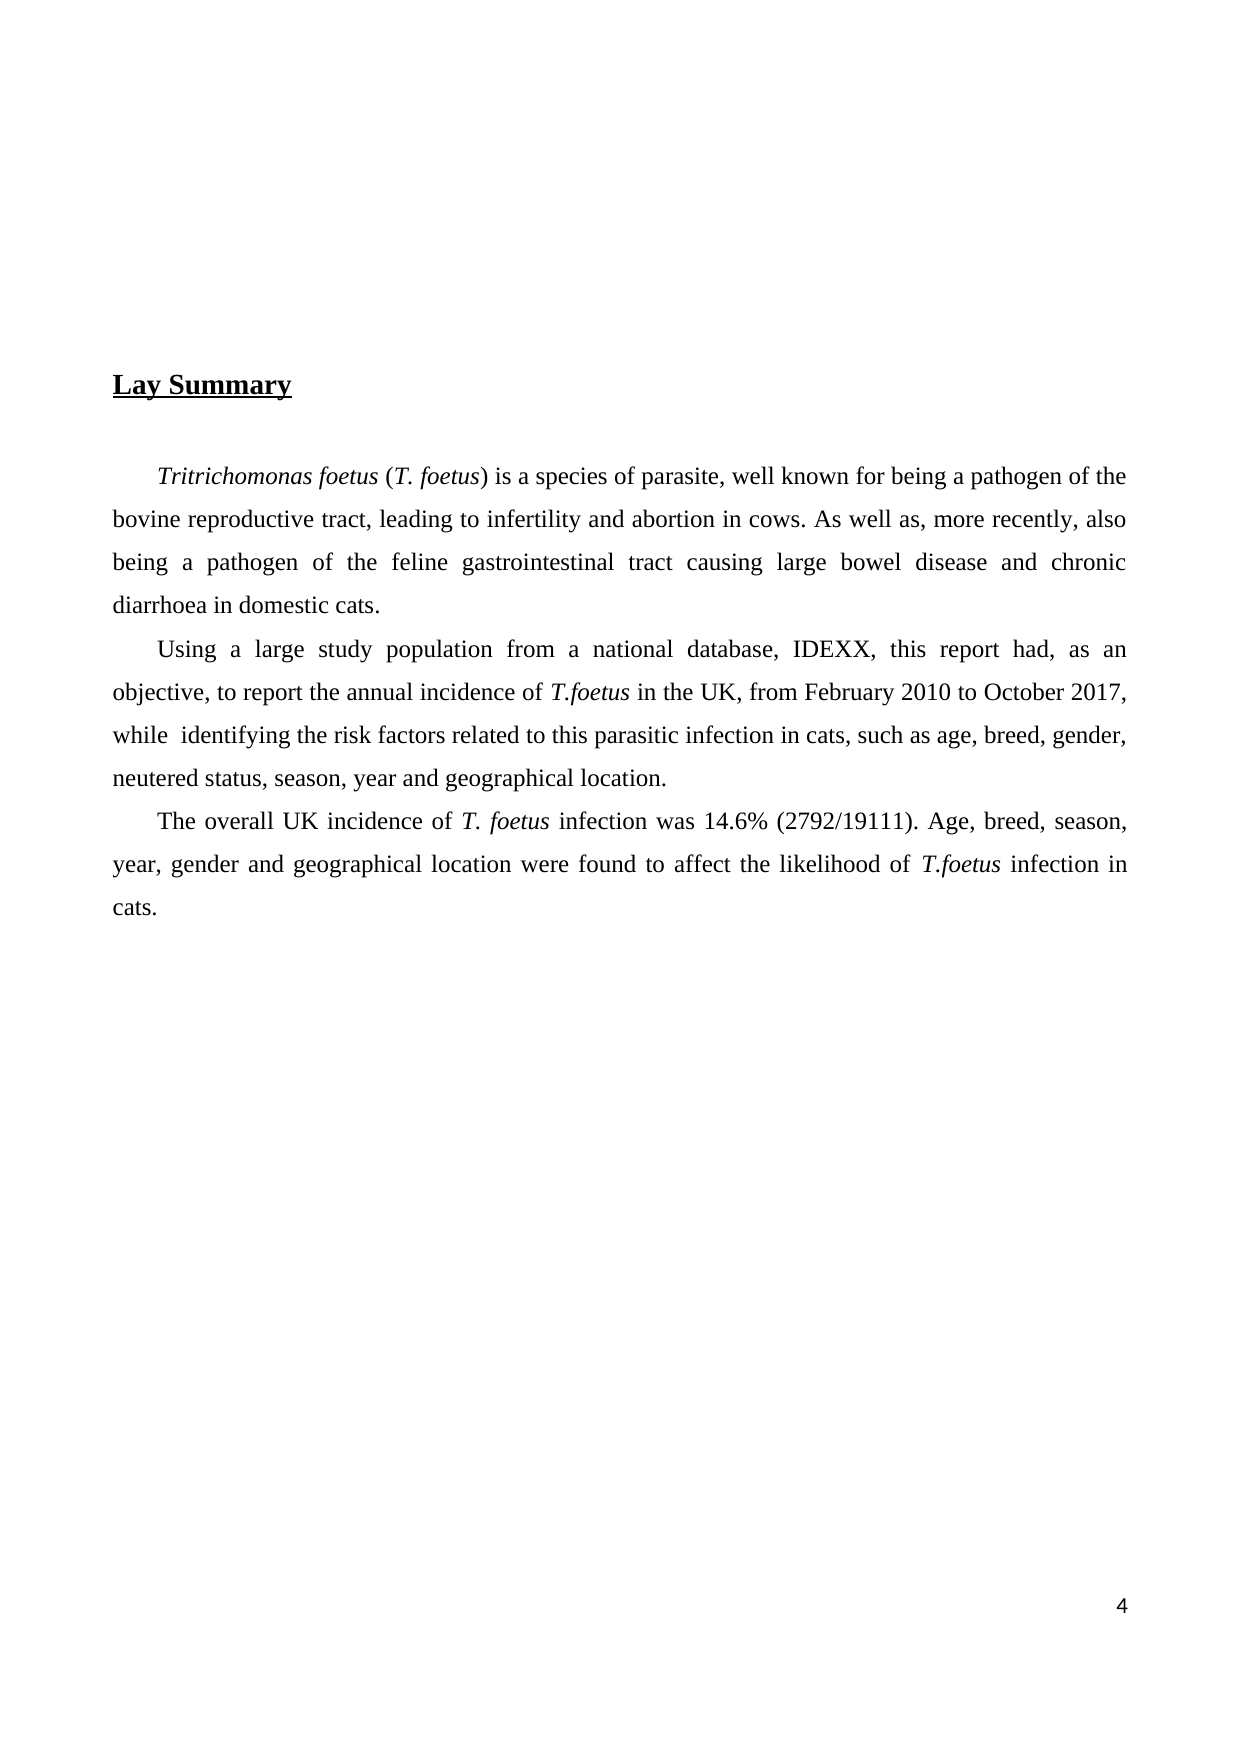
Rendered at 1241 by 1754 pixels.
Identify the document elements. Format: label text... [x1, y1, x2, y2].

text Tritrichomonas foetus (T. foetus) is a species of parasite, well known for being a pathogen of the bovine reproductive tract, leading to infertility and abortion in cows. As well as, more recently, also being a pathogen of the feline gastrointestinal tract causing large bowel disease and chronic diarrhoea in domestic cats. [112, 461, 1128, 619]
text Using a large study population from a national database, IDEXX, this report had, as an objective, to report the annual incidence of T.foetus in the UK, from February 2010 to October 2017, while identifying the risk factors related to this parasitic infection in cats, such as age, breed, gender, neutered status, season, year and geographical location. [112, 634, 1128, 792]
text The overall UK incidence of T. foetus infection was 14.6% (2792/19111). Age, breed, season, year, gender and geographical location were found to affect the likelihood of T.foetus infection in cats. [112, 806, 1128, 921]
text Lay Summary [112, 367, 1128, 401]
